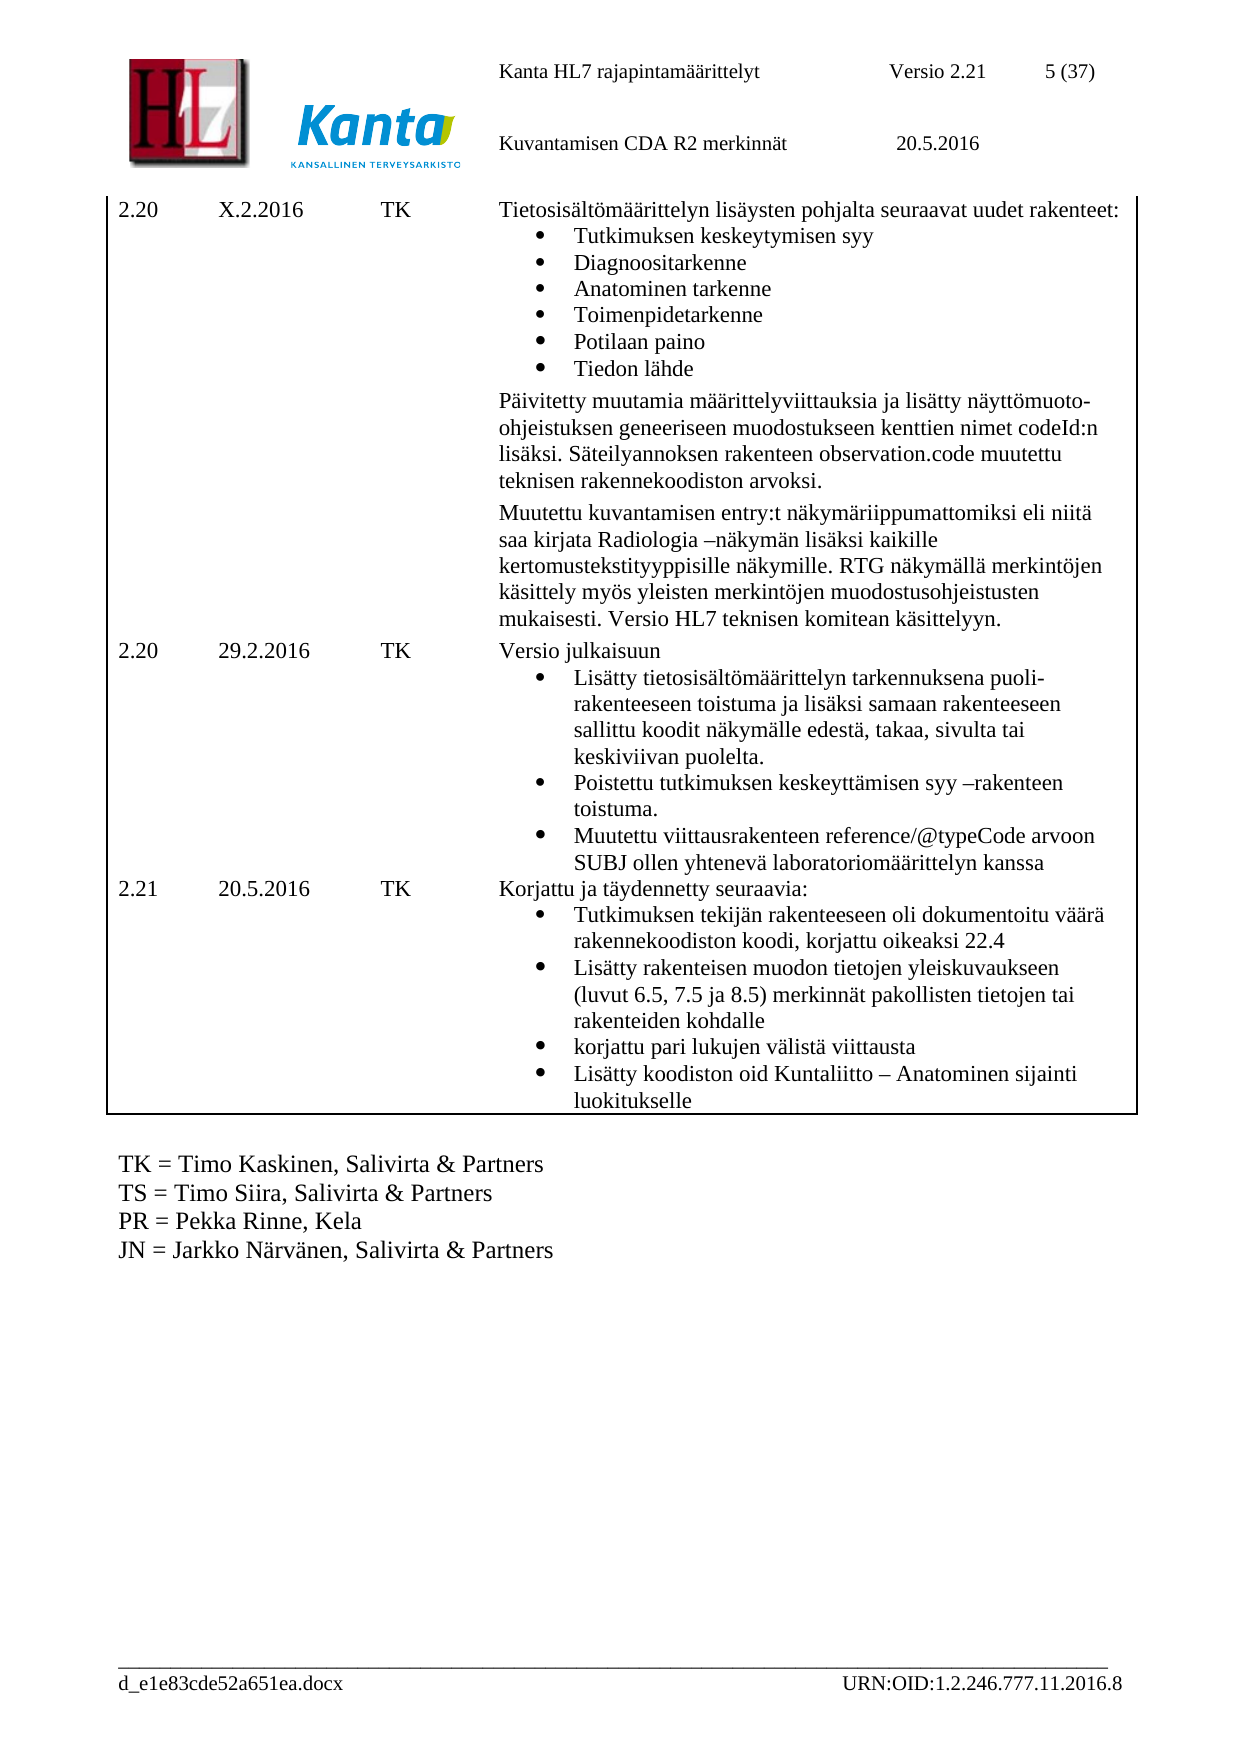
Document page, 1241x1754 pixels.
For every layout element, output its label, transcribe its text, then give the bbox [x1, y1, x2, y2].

table_cell TK [369, 196, 487, 637]
table_cell 29.2.2016 [207, 637, 369, 875]
table_cell TK [369, 875, 487, 1113]
text PR = Pekka Rinne, Kela [118, 1206, 1122, 1235]
text JN = Jarkko Närvänen, Salivirta & Partners [118, 1235, 1122, 1264]
picture [291, 105, 461, 168]
table_cell Versio julkaisuun Lisätty tietosisältömäärittelyn tarkennuksena puoli-rakenteeseen toistuma ja lisäksi samaan rakenteeseen sallittu koodit näkymälle edestä, takaa, sivulta tai keskiviivan puolelta. Poistettu tutkimuksen keskeyttämisen syy –rakenteen toistuma. Muutettu viittausrakenteen reference/@typeCode arvoon SUBJ ollen yhtenevä laboratoriomäärittelyn kanssa [487, 637, 1136, 875]
table_cell 20.5.2016 [207, 875, 369, 1113]
text TS = Timo Siira, Salivirta & Partners [118, 1178, 1122, 1206]
text TK = Timo Kaskinen, Salivirta & Partners [118, 1149, 1122, 1178]
table_cell 2.20 [108, 637, 207, 875]
table_cell Tietosisältömäärittelyn lisäysten pohjalta seuraavat uudet rakenteet: Tutkimuksen keskeytymisen syy Diagnoositarkenne Anatominen tarkenne Toimenpidetarkenne Potilaan paino Tiedon lähde Päivitetty muutamia määrittelyviittauksia ja lisätty näyttömuoto-ohjeistuksen geneeriseen muodostukseen kenttien nimet codeId:n lisäksi. Säteilyannoksen rakenteen observation.code muutettu teknisen rakennekoodiston arvoksi. Muutettu kuvantamisen entry:t näkymäriippumattomiksi eli niitä saa kirjata Radiologia –näkymän lisäksi kaikille kertomustekstityyppisille näkymille. RTG näkymällä merkintöjen käsittely myös yleisten merkintöjen muodostusohjeistusten mukaisesti. Versio HL7 teknisen komitean käsittelyyn. [487, 196, 1136, 637]
table_cell Korjattu ja täydennetty seuraavia: Tutkimuksen tekijän rakenteeseen oli dokumentoitu väärä rakennekoodiston koodi, korjattu oikeaksi 22.4 Lisätty rakenteisen muodon tietojen yleiskuvaukseen (luvut 6.5, 7.5 ja 8.5) merkinnät pakollisten tietojen tai rakenteiden kohdalle korjattu pari lukujen välistä viittausta Lisätty koodiston oid Kuntaliitto – Anatominen sijainti luokitukselle [487, 875, 1136, 1113]
table_cell TK [369, 637, 487, 875]
picture [129, 59, 251, 168]
picture [312, 105, 324, 119]
table_cell X.2.2016 [207, 196, 369, 637]
table_cell 2.20 [108, 196, 207, 637]
table_cell 2.21 [108, 875, 207, 1113]
